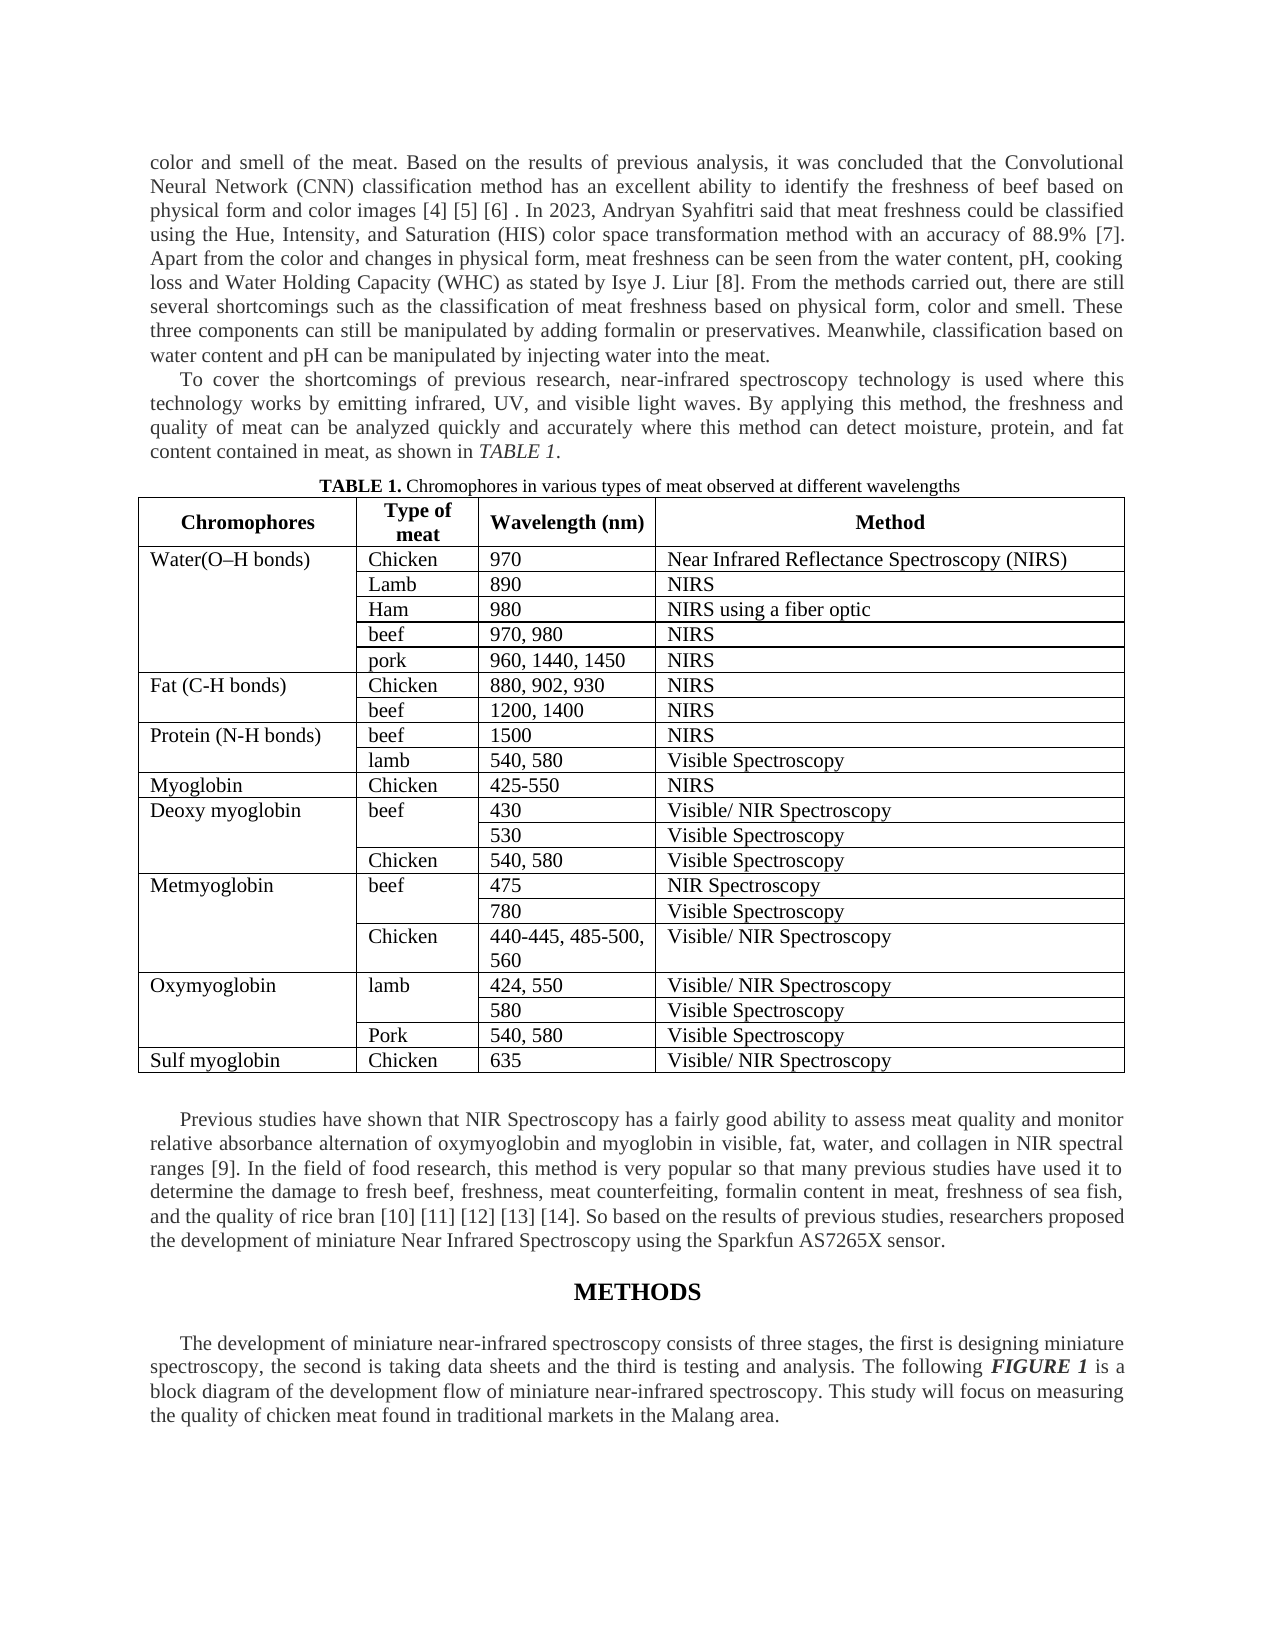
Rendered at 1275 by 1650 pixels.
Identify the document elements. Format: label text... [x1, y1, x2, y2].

table_cell Visible/ NIR Spectroscopy [656, 1048, 1124, 1072]
table_cell Fat (C-H bonds) [139, 673, 356, 722]
table_cell Sulf myoglobin [139, 1048, 356, 1072]
table_cell Visible Spectroscopy [656, 899, 1124, 923]
table_cell Ham [357, 597, 478, 621]
table_cell Myoglobin [139, 773, 356, 797]
table_cell Pork [357, 1023, 478, 1047]
table_cell 424, 550 [479, 973, 655, 997]
table_cell Water(O–H bonds) [139, 547, 356, 672]
table_cell beef [357, 798, 478, 847]
table_cell NIRS [656, 572, 1124, 596]
table_cell Visible/ NIR Spectroscopy [656, 973, 1124, 997]
table_cell 980 [479, 597, 655, 621]
table_cell 580 [479, 998, 655, 1022]
table_cell NIRS [656, 723, 1124, 747]
table_cell 540, 580 [479, 848, 655, 872]
table_cell 540, 580 [479, 1023, 655, 1047]
table_cell 1200, 1400 [479, 698, 655, 722]
table_cell 890 [479, 572, 655, 596]
table_cell beef [357, 874, 478, 923]
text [150, 150, 1125, 367]
table_cell NIRS [656, 698, 1124, 722]
table_cell Near Infrared Reflectance Spectroscopy (NIRS) [656, 547, 1124, 571]
text To cover the shortcomings of previous research, near-infrared spectroscopy technology is used where this technology works by emitting infrared, UV, and visible light waves. By applying this method, the freshness and quality of meat can be analyzed quickly and accurately where this method can detect moisture, protein, and fat content contained in meat, as shown in TABLE 1. [150, 367, 1125, 463]
table_cell 475 [479, 874, 655, 897]
table_cell beef [357, 623, 478, 646]
table_cell Chicken [357, 673, 478, 697]
table_header Type of meat [357, 498, 478, 546]
table_cell lamb [357, 973, 478, 1022]
table_cell lamb [357, 748, 478, 772]
table_cell pork [357, 648, 478, 672]
table_cell NIRS [656, 673, 1124, 697]
table_cell Visible Spectroscopy [656, 998, 1124, 1022]
table_cell 540, 580 [479, 748, 655, 772]
table_cell Visible Spectroscopy [656, 823, 1124, 847]
table_cell 635 [479, 1048, 655, 1072]
table_cell Visible Spectroscopy [656, 748, 1124, 772]
table_cell NIRS [656, 648, 1124, 672]
table_cell Lamb [357, 572, 478, 596]
table_cell beef [357, 723, 478, 747]
table_cell Metmyoglobin [139, 874, 356, 972]
table_header Chromophores [139, 498, 356, 546]
table_cell Protein (N-H bonds) [139, 723, 356, 772]
text The development of miniature near-infrared spectroscopy consists of three stages, the first is designing miniature spectroscopy, the second is taking data sheets and the third is testing and analysis. The following FIGURE 1 is a block diagram of the development flow of miniature near-infrared spectroscopy. This study will focus on measuring the quality of chicken meat found in traditional markets in the Malang area. [150, 1330, 1125, 1427]
table_cell 970, 980 [479, 623, 655, 646]
table_cell 425-550 [479, 773, 655, 797]
table_cell 960, 1440, 1450 [479, 648, 655, 672]
text TABLE 1. Chromophores in various types of meat observed at different wavelengths [150, 475, 1125, 497]
table_cell Visible Spectroscopy [656, 1023, 1124, 1047]
table_cell 970 [479, 547, 655, 571]
table_cell Deoxy myoglobin [139, 798, 356, 872]
table_cell Visible/ NIR Spectroscopy [656, 798, 1124, 822]
table_cell beef [357, 698, 478, 722]
text Previous studies have shown that NIR Spectroscopy has a fairly good ability to assess meat quality and monitor relative absorbance alternation of oxymyoglobin and myoglobin in visible, fat, water, and collagen in NIR spectral ranges [9]. In the field of food research, this method is very popular so that many previous studies have used it to determine the damage to fresh beef, freshness, meat counterfeiting, formalin content in meat, freshness of sea fish, and the quality of rice bran [10] [11] [12] [13] [14]. So based on the results of previous studies, researchers proposed the development of miniature Near Infrared Spectroscopy using the Sparkfun AS7265X sensor. [150, 1107, 1125, 1252]
table_cell Chicken [357, 773, 478, 797]
table_cell 430 [479, 798, 655, 822]
table_cell 880, 902, 930 [479, 673, 655, 697]
table_cell Chicken [357, 547, 478, 571]
table_cell NIRS using a fiber optic [656, 597, 1124, 621]
table_cell NIRS [656, 623, 1124, 646]
table_cell Chicken [357, 924, 478, 972]
table_cell 530 [479, 823, 655, 847]
table_cell 780 [479, 899, 655, 923]
table_cell 440-445, 485-500, 560 [479, 924, 655, 972]
table_header Wavelength (nm) [479, 498, 655, 546]
table_cell Chicken [357, 1048, 478, 1072]
table_cell Visible/ NIR Spectroscopy [656, 924, 1124, 972]
table_cell Visible Spectroscopy [656, 848, 1124, 872]
table_cell NIRS [656, 773, 1124, 797]
table_cell 1500 [479, 723, 655, 747]
subtitle METHODS [150, 1277, 1125, 1305]
table_cell Chicken [357, 848, 478, 872]
table_cell Oxymyoglobin [139, 973, 356, 1047]
table_header Method [656, 498, 1124, 546]
table_cell NIR Spectroscopy [656, 874, 1124, 897]
